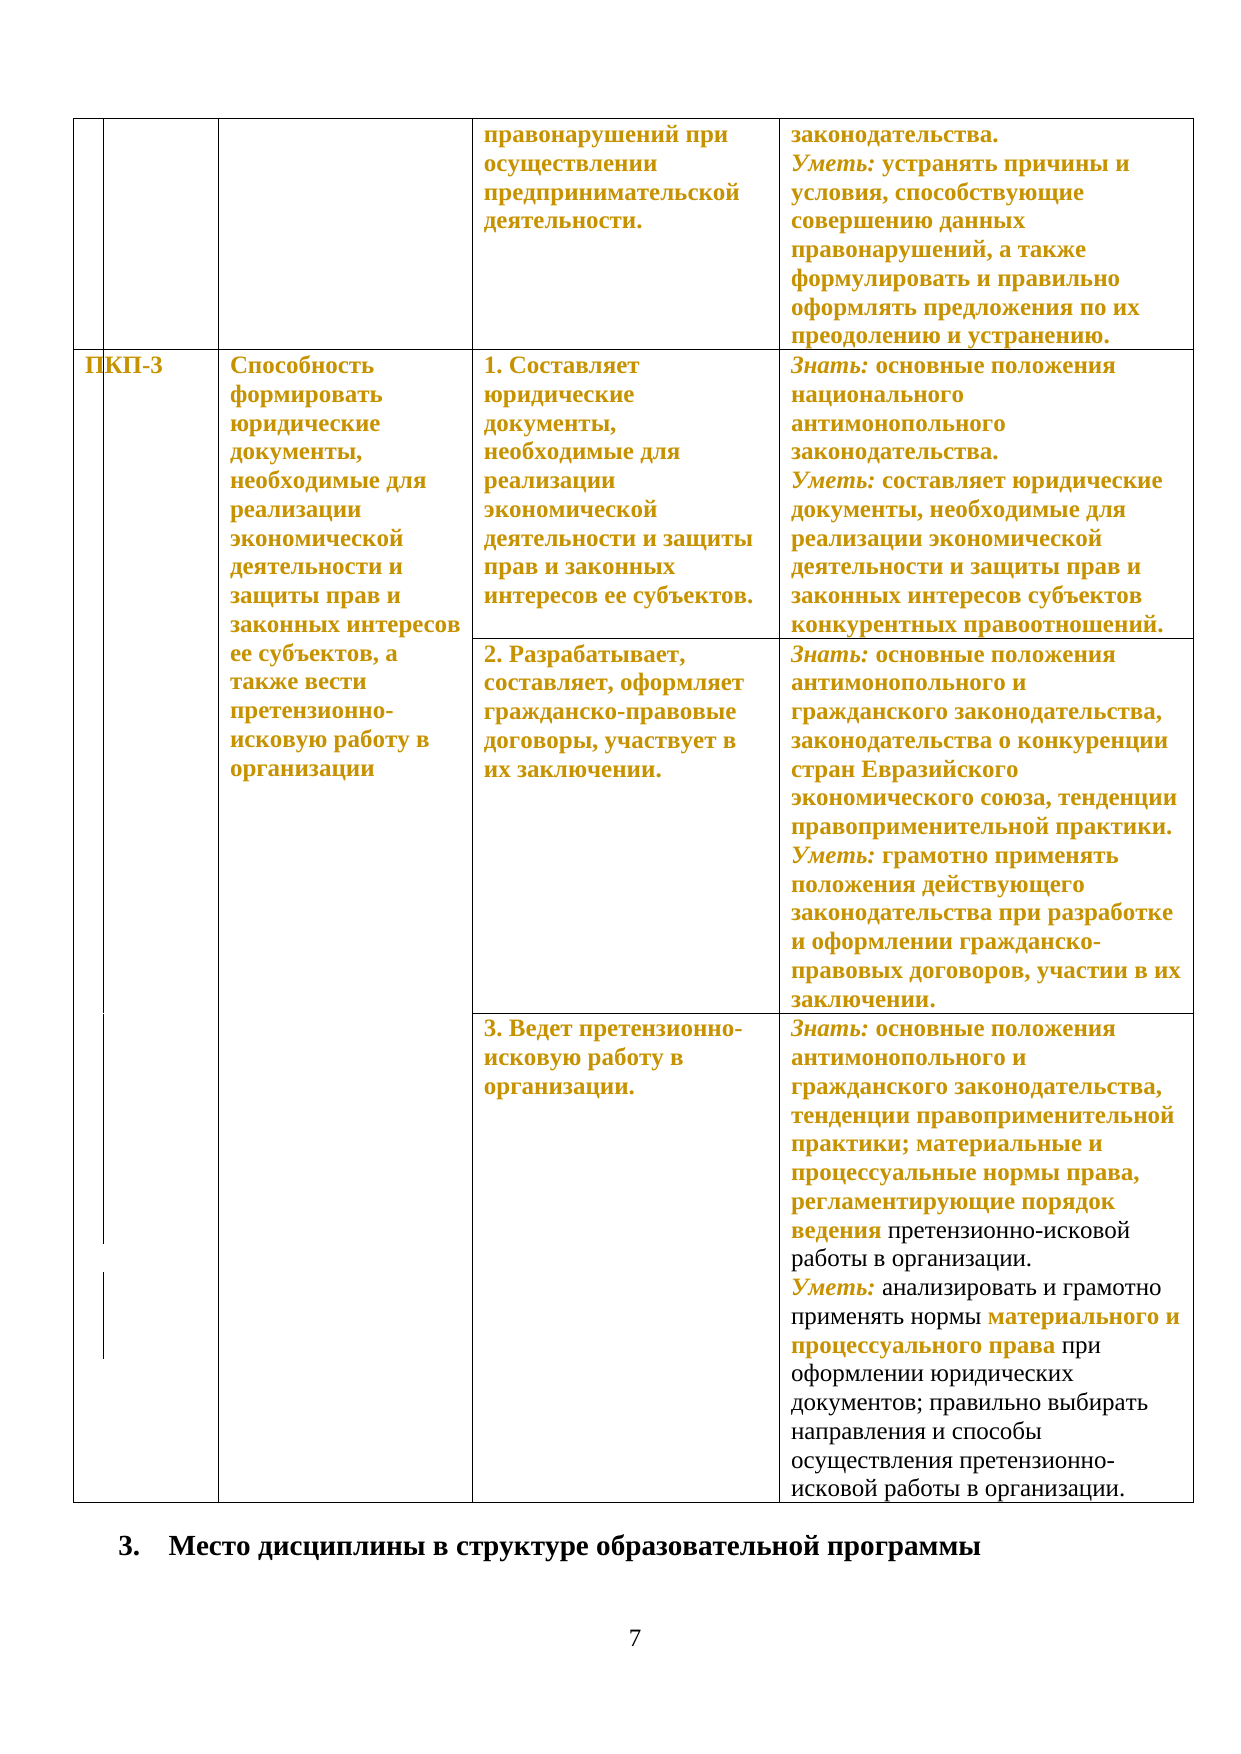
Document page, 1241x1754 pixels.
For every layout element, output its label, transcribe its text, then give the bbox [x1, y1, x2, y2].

table_cell 2. Разрабатывает, составляет, оформляет гражданско-правовые договоры, участвует в их заключении. [473, 639, 779, 1012]
table_cell Знать: основные положения антимонопольного и гражданского законодательства, тенденции правоприменительной практики; материальные и процессуальные нормы права, регламентирующие порядок ведения претензионно-исковой работы в организации. Уметь: анализировать и грамотно применять нормы материального и процессуального права при оформлении юридических документов; правильно выбирать направления и способы осуществления претензионно-исковой работы в организации. [780, 1014, 1193, 1502]
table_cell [473, 119, 779, 349]
table_cell 1. Составляет юридические документы, необходимые для реализации экономической деятельности и защиты прав и законных интересов ее субъектов. [473, 350, 779, 638]
table_cell ПКП-3 [74, 350, 218, 1502]
list Место дисциплины в структуре образовательной программы [118, 1528, 1152, 1562]
table_cell Способность формировать юридические документы, необходимые для реализации экономической деятельности и защиты прав и законных интересов ее субъектов, а также вести претензионно-исковую работу в организации [219, 350, 472, 1502]
table_cell Знать: основные положения антимонопольного и гражданского законодательства, законодательства о конкуренции стран Евразийского экономического союза, тенденции правоприменительной практики. Уметь: грамотно применять положения действующего законодательства при разработке и оформлении гражданско-правовых договоров, участии в их заключении. [780, 639, 1193, 1012]
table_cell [780, 119, 1193, 349]
table_cell 3. Ведет претензионно-исковую работу в организации. [473, 1014, 779, 1502]
table_cell Знать: основные положения национального антимонопольного законодательства. Уметь: составляет юридические документы, необходимые для реализации экономической деятельности и защиты прав и законных интересов субъектов конкурентных правоотношений. [780, 350, 1193, 638]
